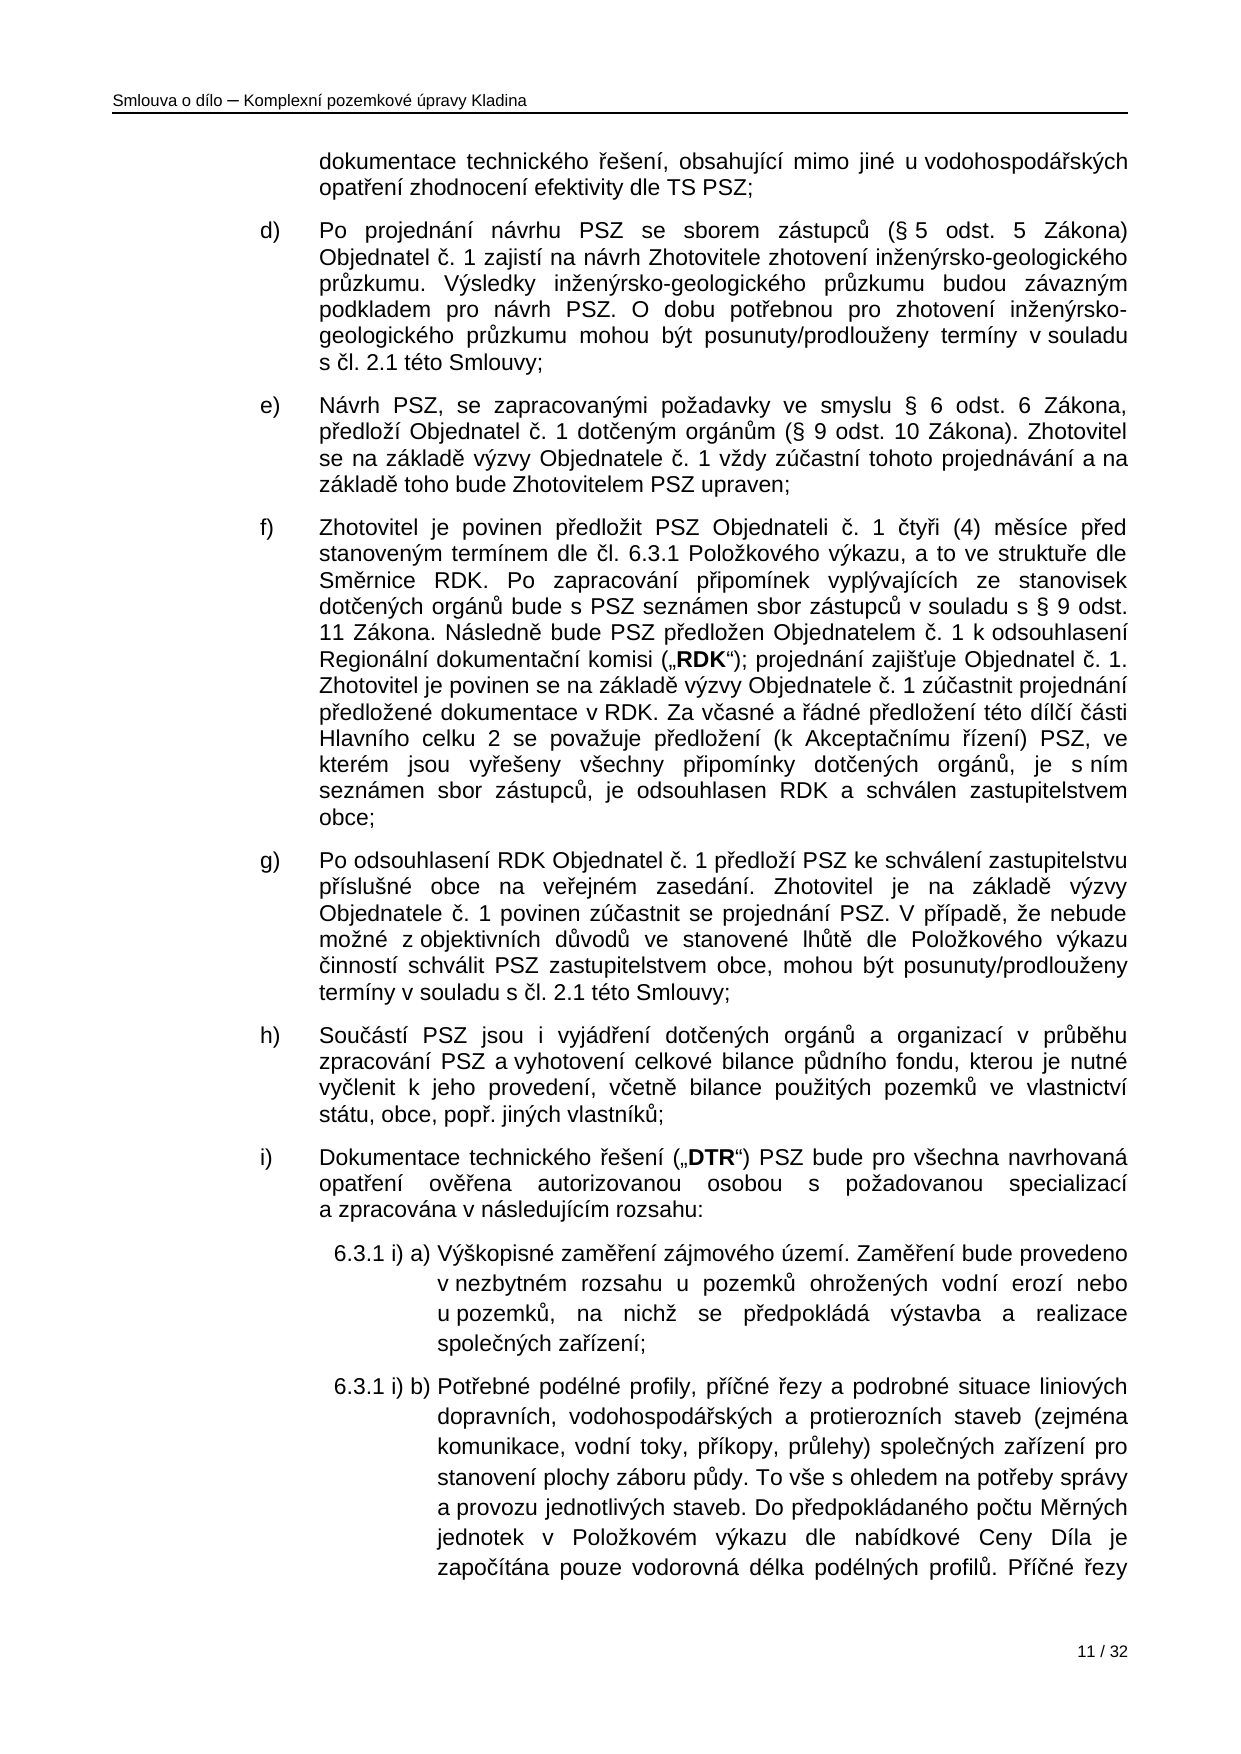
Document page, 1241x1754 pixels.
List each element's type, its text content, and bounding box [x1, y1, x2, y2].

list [334, 1373, 1128, 1580]
list Zhotovitel je povinen předložit PSZ Objednateli č. 1 čtyři (4) měsíce před stanoveným termínem dle čl. 6.3.1 Položkového výkazu, a to ve struktuře dle Směrnice RDK. Po zapracování připomínek vyplývajících ze stanovisek dotčených orgánů bude s PSZ seznámen sbor zástupců v souladu s § 9 odst. 11 Zákona. Následně bude PSZ předložen Objednatelem č. 1 k odsouhlasení Regionální dokumentační komisi („RDK“); projednání zajišťuje Objednatel č. 1. Zhotovitel je povinen se na základě výzvy Objednatele č. 1 zúčastnit projednání předložené dokumentace v RDK. Za včasné a řádné předložení této dílčí části Hlavního celku 2 se považuje předložení (k Akceptačnímu řízení) PSZ, ve kterém jsou vyřešeny všechny připomínky dotčených orgánů, je s ním seznámen sbor zástupců, je odsouhlasen RDK a schválen zastupitelstvem obce; [260, 514, 1128, 830]
list Součástí PSZ jsou i vyjádření dotčených orgánů a organizací v průběhu zpracování PSZ a vyhotovení celkové bilance půdního fondu, kterou je nutné vyčlenit k jeho provedení, včetně bilance použitých pozemků ve vlastnictví státu, obce, popř. jiných vlastníků; [260, 1022, 1128, 1127]
list Po odsouhlasení RDK Objednatel č. 1 předloží PSZ ke schválení zastupitelstvu příslušné obce na veřejném zasedání. Zhotovitel je na základě výzvy Objednatele č. 1 povinen zúčastnit se projednání PSZ. V případě, že nebude možné z objektivních důvodů ve stanovené lhůtě dle Položkového výkazu činností schválit PSZ zastupitelstvem obce, mohou být posunuty/prodlouženy termíny v souladu s čl. 2.1 této Smlouvy; [260, 847, 1128, 1005]
list Návrh PSZ, se zapracovanými požadavky ve smyslu § 6 odst. 6 Zákona, předloží Objednatel č. 1 dotčeným orgánům (§ 9 odst. 10 Zákona). Zhotovitel se na základě výzvy Objednatele č. 1 vždy zúčastní tohoto projednávání a na základě toho bude Zhotovitelem PSZ upraven; [260, 392, 1128, 497]
list Výškopisné zaměření zájmového území. Zaměření bude provedeno v nezbytném rozsahu u pozemků ohrožených vodní erozí nebo u pozemků, na nichž se předpokládá výstavba a realizace společných zařízení; [334, 1239, 1128, 1356]
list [260, 148, 1128, 200]
list Dokumentace technického řešení („DTR“) PSZ bude pro všechna navrhovaná opatření ověřena autorizovanou osobou s požadovanou specializací a zpracována v následujícím rozsahu: [260, 1144, 1128, 1223]
list Po projednání návrhu PSZ se sborem zástupců (§ 5 odst. 5 Zákona) Objednatel č. 1 zajistí na návrh Zhotovitele zhotovení inženýrsko-geologického průzkumu. Výsledky inženýrsko-geologického průzkumu budou závazným podkladem pro návrh PSZ. O dobu potřebnou pro zhotovení inženýrsko-geologického průzkumu mohou být posunuty/prodlouženy termíny v souladu s čl. 2.1 této Smlouvy; [260, 217, 1128, 375]
